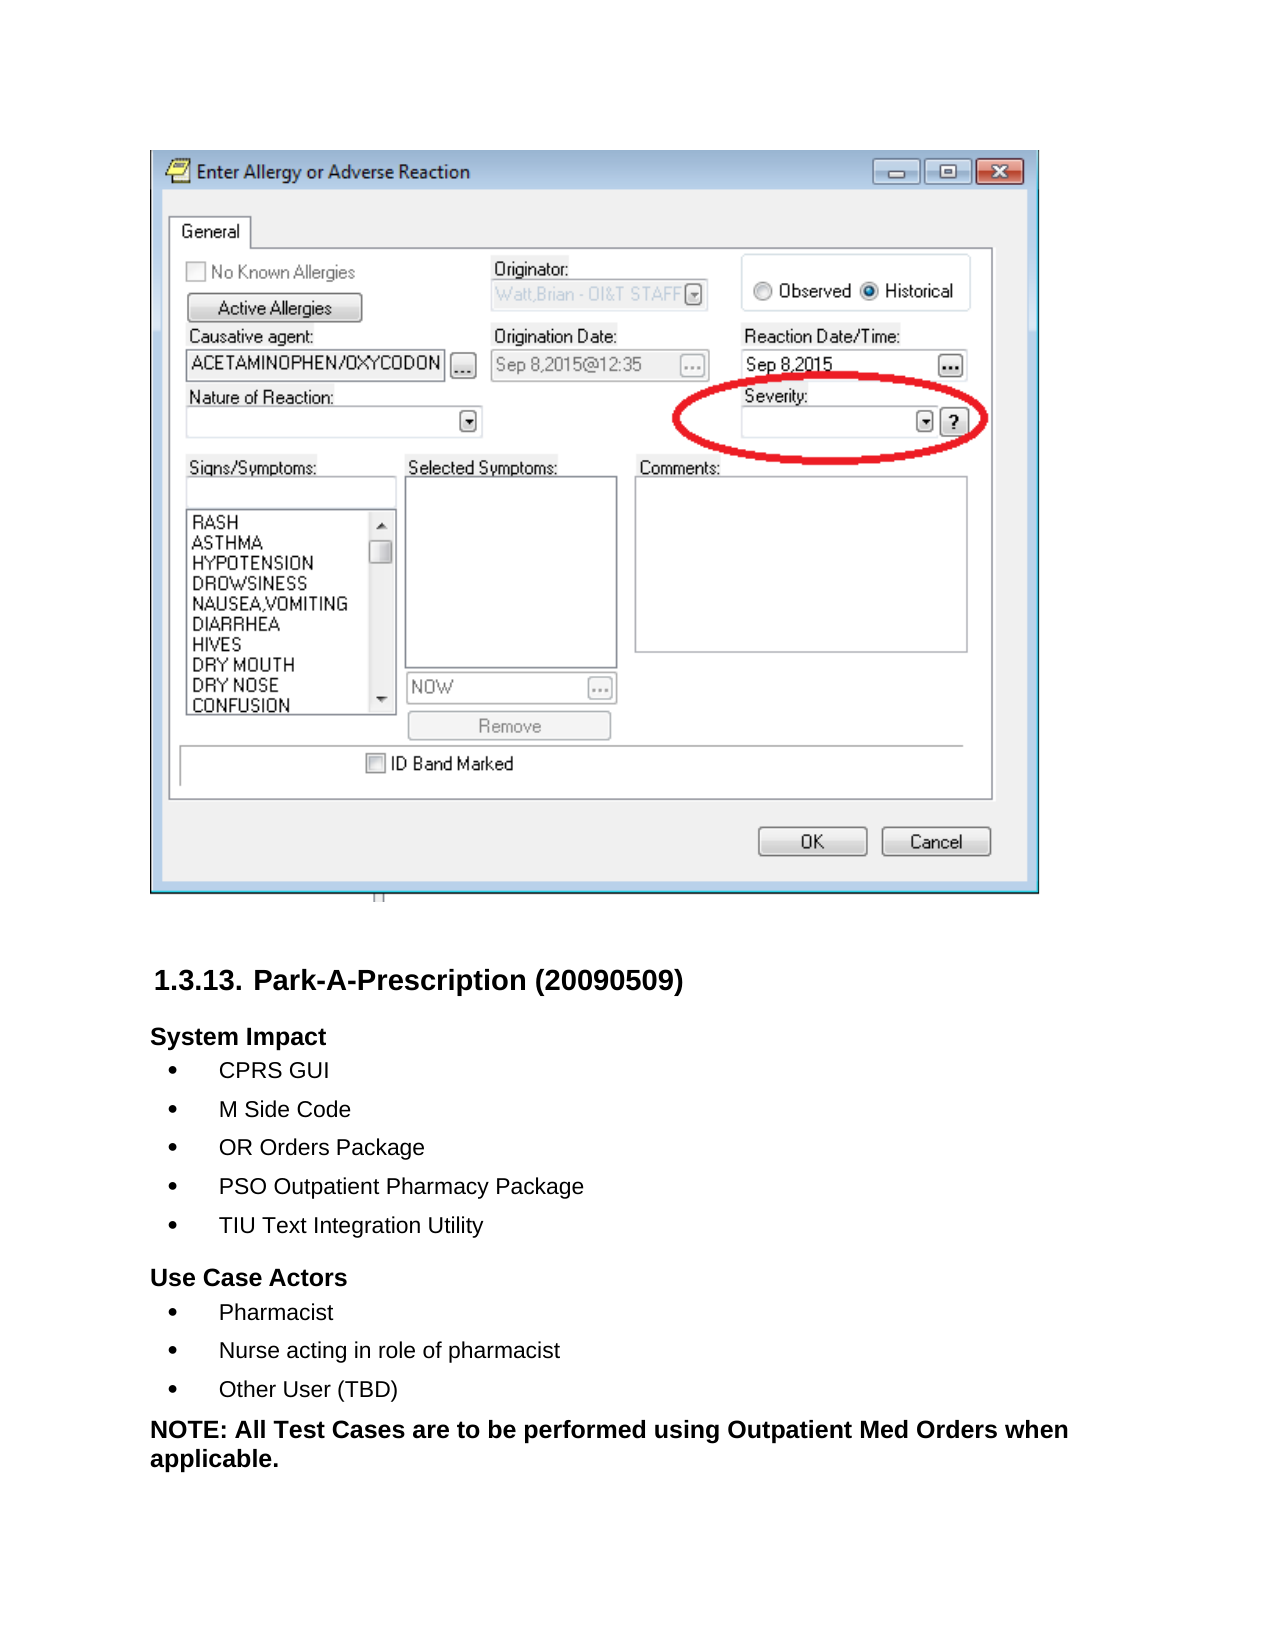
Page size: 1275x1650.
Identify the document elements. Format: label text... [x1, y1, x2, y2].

subtitle Use Case Actors [150, 1263, 1125, 1292]
list CPRS GUI [169, 1057, 975, 1083]
list TIU Text Integration Utility [169, 1212, 975, 1238]
list M Side Code [169, 1096, 975, 1122]
list Pharmacist [169, 1298, 975, 1325]
picture [150, 150, 1040, 902]
subtitle Park-A-Prescription (20090509) [154, 963, 1125, 997]
list Nurse acting in role of pharmacist [169, 1337, 975, 1364]
list OR Orders Package [169, 1134, 975, 1161]
subtitle System Impact [150, 1022, 1125, 1050]
list PSO Outpatient Pharmacy Package [169, 1173, 975, 1199]
text NOTE: All Test Cases are to be performed using Outpatient Med Orders when applicable. [150, 1415, 1125, 1472]
list Other User (TBD) [169, 1376, 975, 1402]
